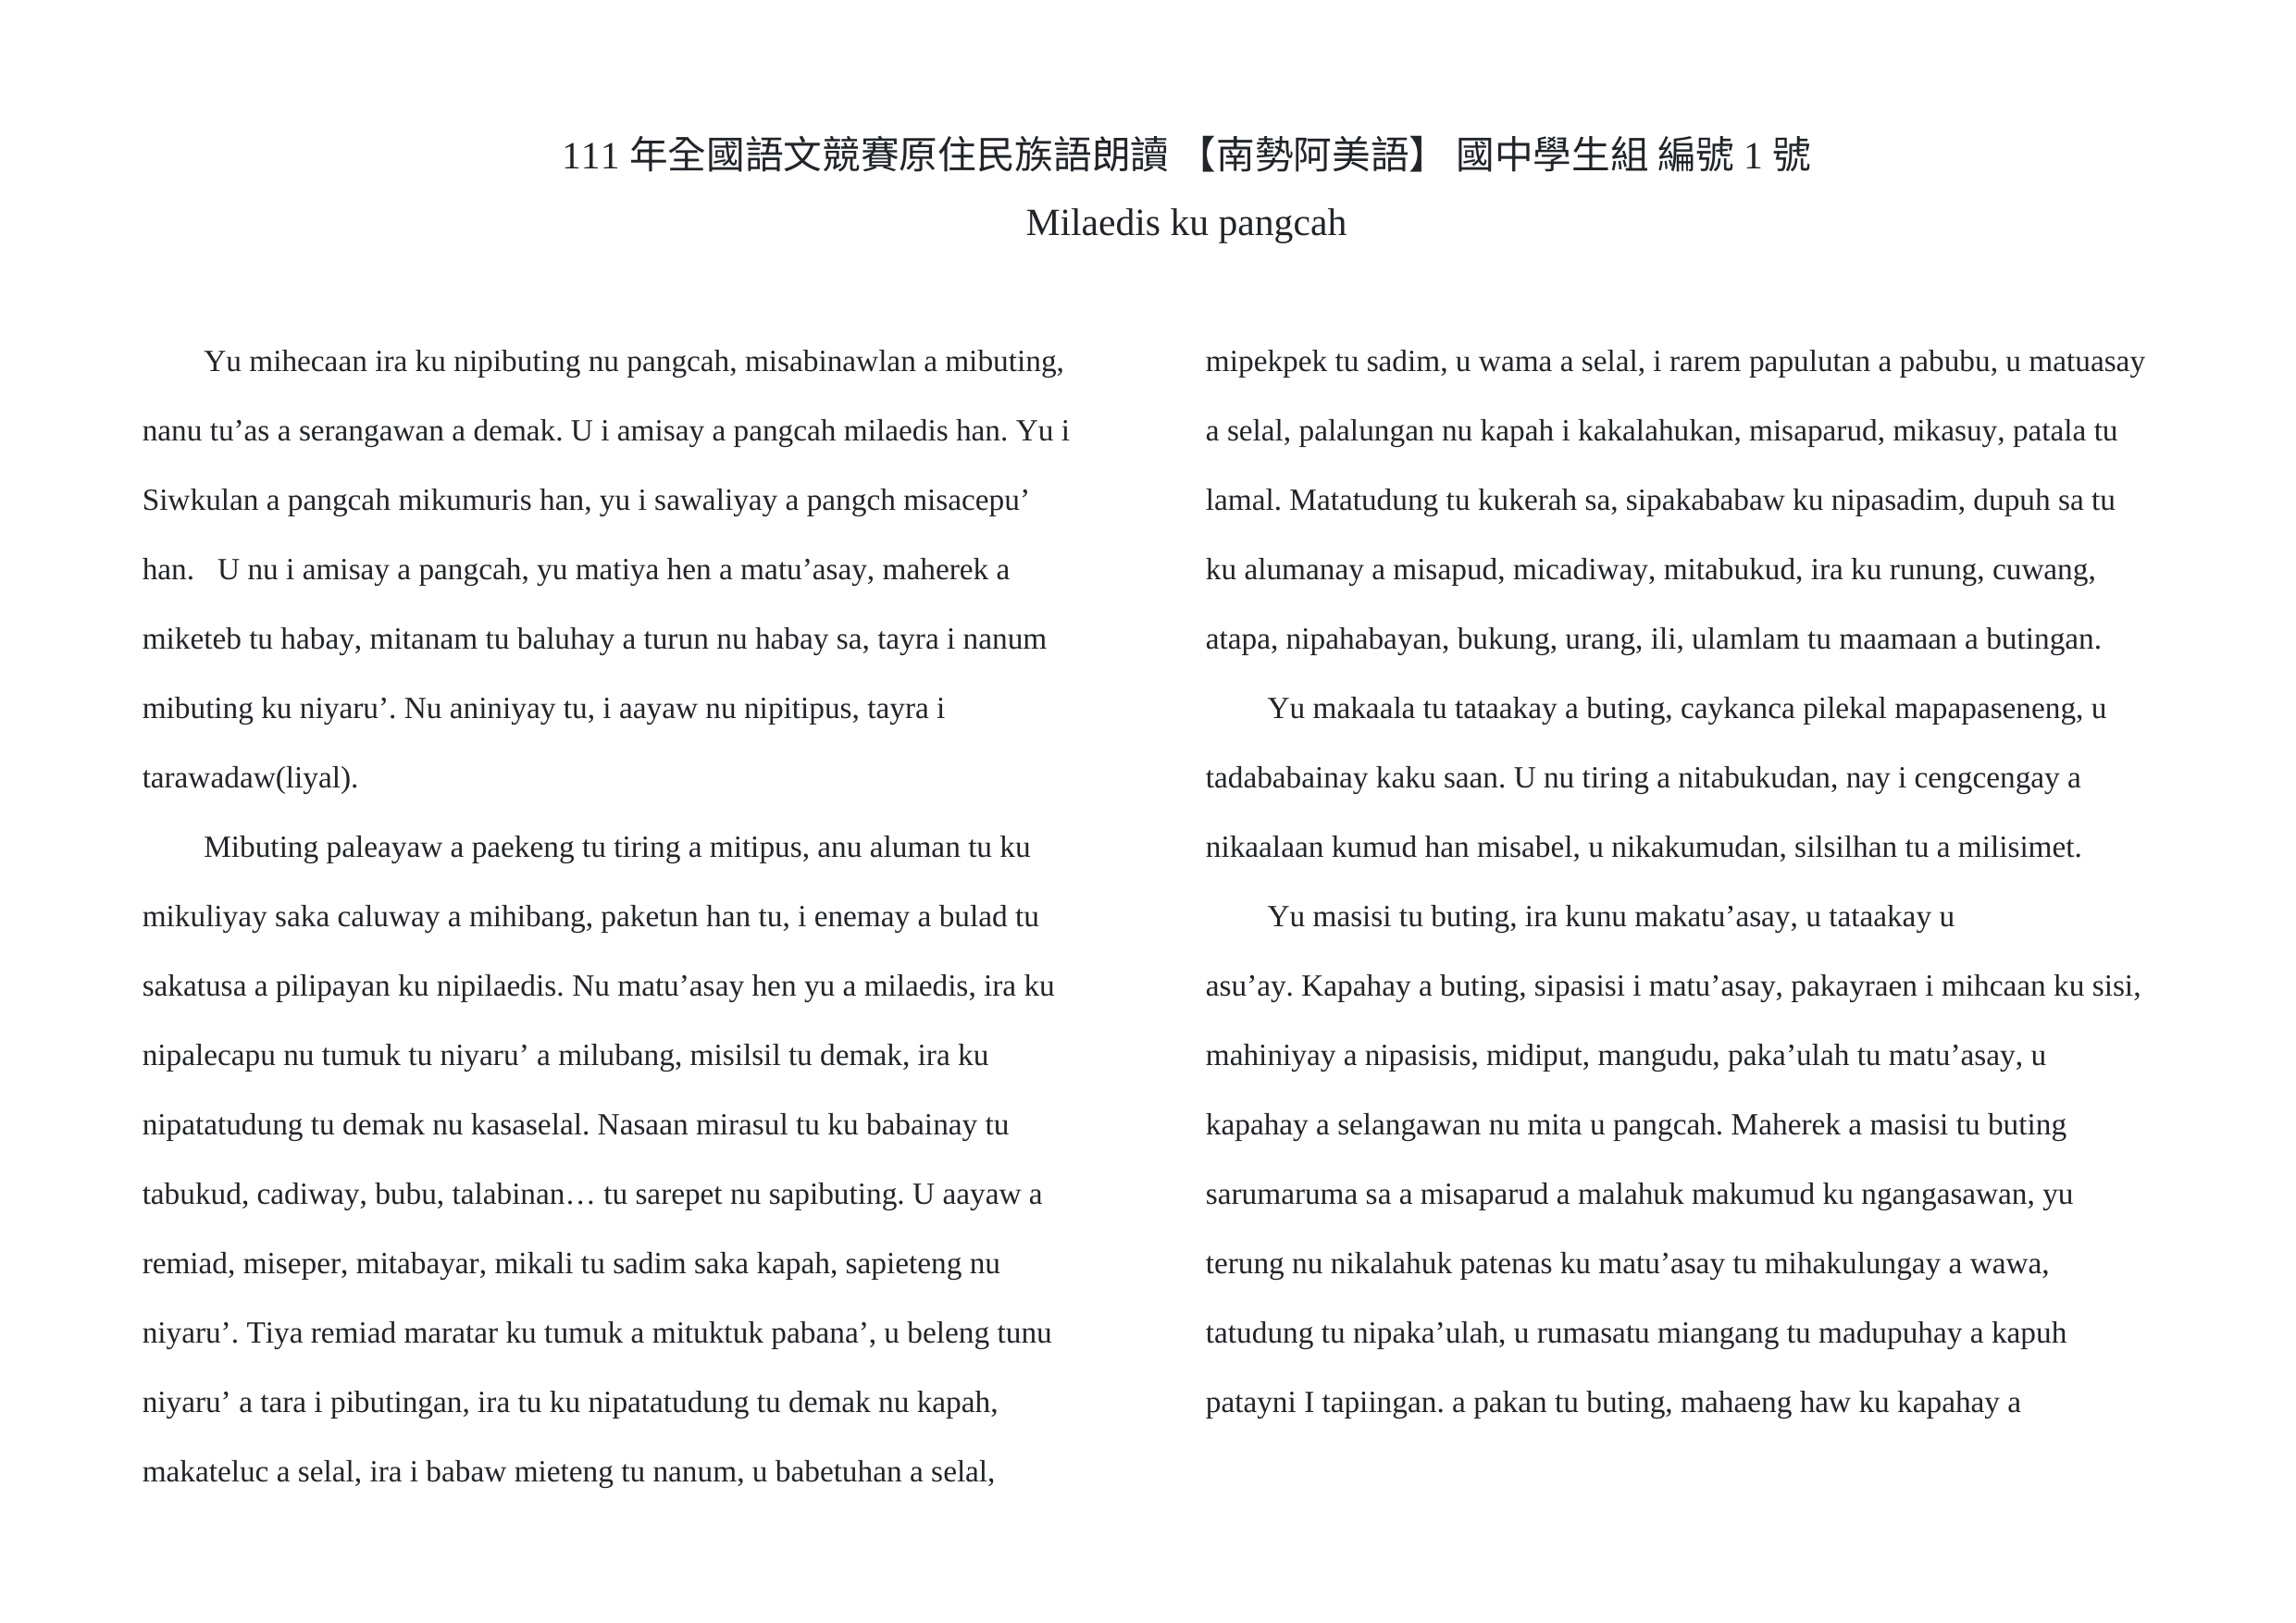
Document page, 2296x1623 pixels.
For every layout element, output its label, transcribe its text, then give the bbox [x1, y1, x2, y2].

text Milaedis ku pangcah [142, 187, 2153, 256]
text Mibuting paleayaw a paekeng tu tiring a mitipus, anu aluman tu ku mikuliyay saka caluway a mihibang, paketun han tu, i enemay a bulad tu sakatusa a pilipayan ku nipilaedis. Nu matu’asay hen yu a milaedis, ira ku nipalecapu nu tumuk tu niyaru’ a milubang, misilsil tu demak, ira ku nipatatudung tu demak nu kasaselal. Nasaan mirasul tu ku babainay tu tabukud, cadiway, bubu, talabinan… tu sarepet nu sapibuting. U aayaw a remiad, miseper, mitabayar, mikali tu sadim saka kapah, sapieteng nu niyaru’. Tiya remiad maratar ku tumuk a mituktuk pabana’, u beleng tunu niyaru’ a tara i pibutingan, ira tu ku nipatatudung tu demak nu kapah, makateluc a selal, ira i babaw mieteng tu nanum, u babetuhan a selal, mipekpek tu sadim, u wama a selal, i rarem papulutan a pabubu, u matuasay a selal, palalungan nu kapah i kakalahukan, misaparud, mikasuy, patala tu lamal. Matatudung tu kukerah sa, sipakababaw ku nipasadim, dupuh sa tu ku alumanay a misapud, micadiway, mitabukud, ira ku runung, cuwang, atapa, nipahabayan, bukung, urang, ili, ulamlam tu maamaan a butingan. [142, 812, 1090, 1505]
text 111 年全國語文競賽原住民族語朗讀 【南勢阿美語】 國中學生組 編號 1 號 [142, 118, 2153, 187]
text Yu makaala tu tataakay a buting, caykanca pilekal mapapaseneng, u tadababainay kaku saan. U nu tiring a nitabukudan, nay i cengcengay a nikaalaan kumud han misabel, u nikakumudan, silsilhan tu a milisimet. [1206, 673, 2153, 881]
text Mibuting paleayaw a paekeng tu tiring a mitipus, anu aluman tu ku mikuliyay saka caluway a mihibang, paketun han tu, i enemay a bulad tu sakatusa a pilipayan ku nipilaedis. Nu matu’asay hen yu a milaedis, ira ku nipalecapu nu tumuk tu niyaru’ a milubang, misilsil tu demak, ira ku nipatatudung tu demak nu kasaselal. Nasaan mirasul tu ku babainay tu tabukud, cadiway, bubu, talabinan… tu sarepet nu sapibuting. U aayaw a remiad, miseper, mitabayar, mikali tu sadim saka kapah, sapieteng nu niyaru’. Tiya remiad maratar ku tumuk a mituktuk pabana’, u beleng tunu niyaru’ a tara i pibutingan, ira tu ku nipatatudung tu demak nu kapah, makateluc a selal, ira i babaw mieteng tu nanum, u babetuhan a selal, mipekpek tu sadim, u wama a selal, i rarem papulutan a pabubu, u matuasay a selal, palalungan nu kapah i kakalahukan, misaparud, mikasuy, patala tu lamal. Matatudung tu kukerah sa, sipakababaw ku nipasadim, dupuh sa tu ku alumanay a misapud, micadiway, mitabukud, ira ku runung, cuwang, atapa, nipahabayan, bukung, urang, ili, ulamlam tu maamaan a butingan. [1206, 326, 2153, 673]
text Yu mihecaan ira ku nipibuting nu pangcah, misabinawlan a mibuting, nanu tu’as a serangawan a demak. U i amisay a pangcah milaedis han. Yu i Siwkulan a pangcah mikumuris han, yu i sawaliyay a pangch misacepu’ han. U nu i amisay a pangcah, yu matiya hen a matu’asay, maherek a miketeb tu habay, mitanam tu baluhay a turun nu habay sa, tayra i nanum mibuting ku niyaru’. Nu aniniyay tu, i aayaw nu nipitipus, tayra i tarawadaw(liyal). [142, 326, 1090, 812]
